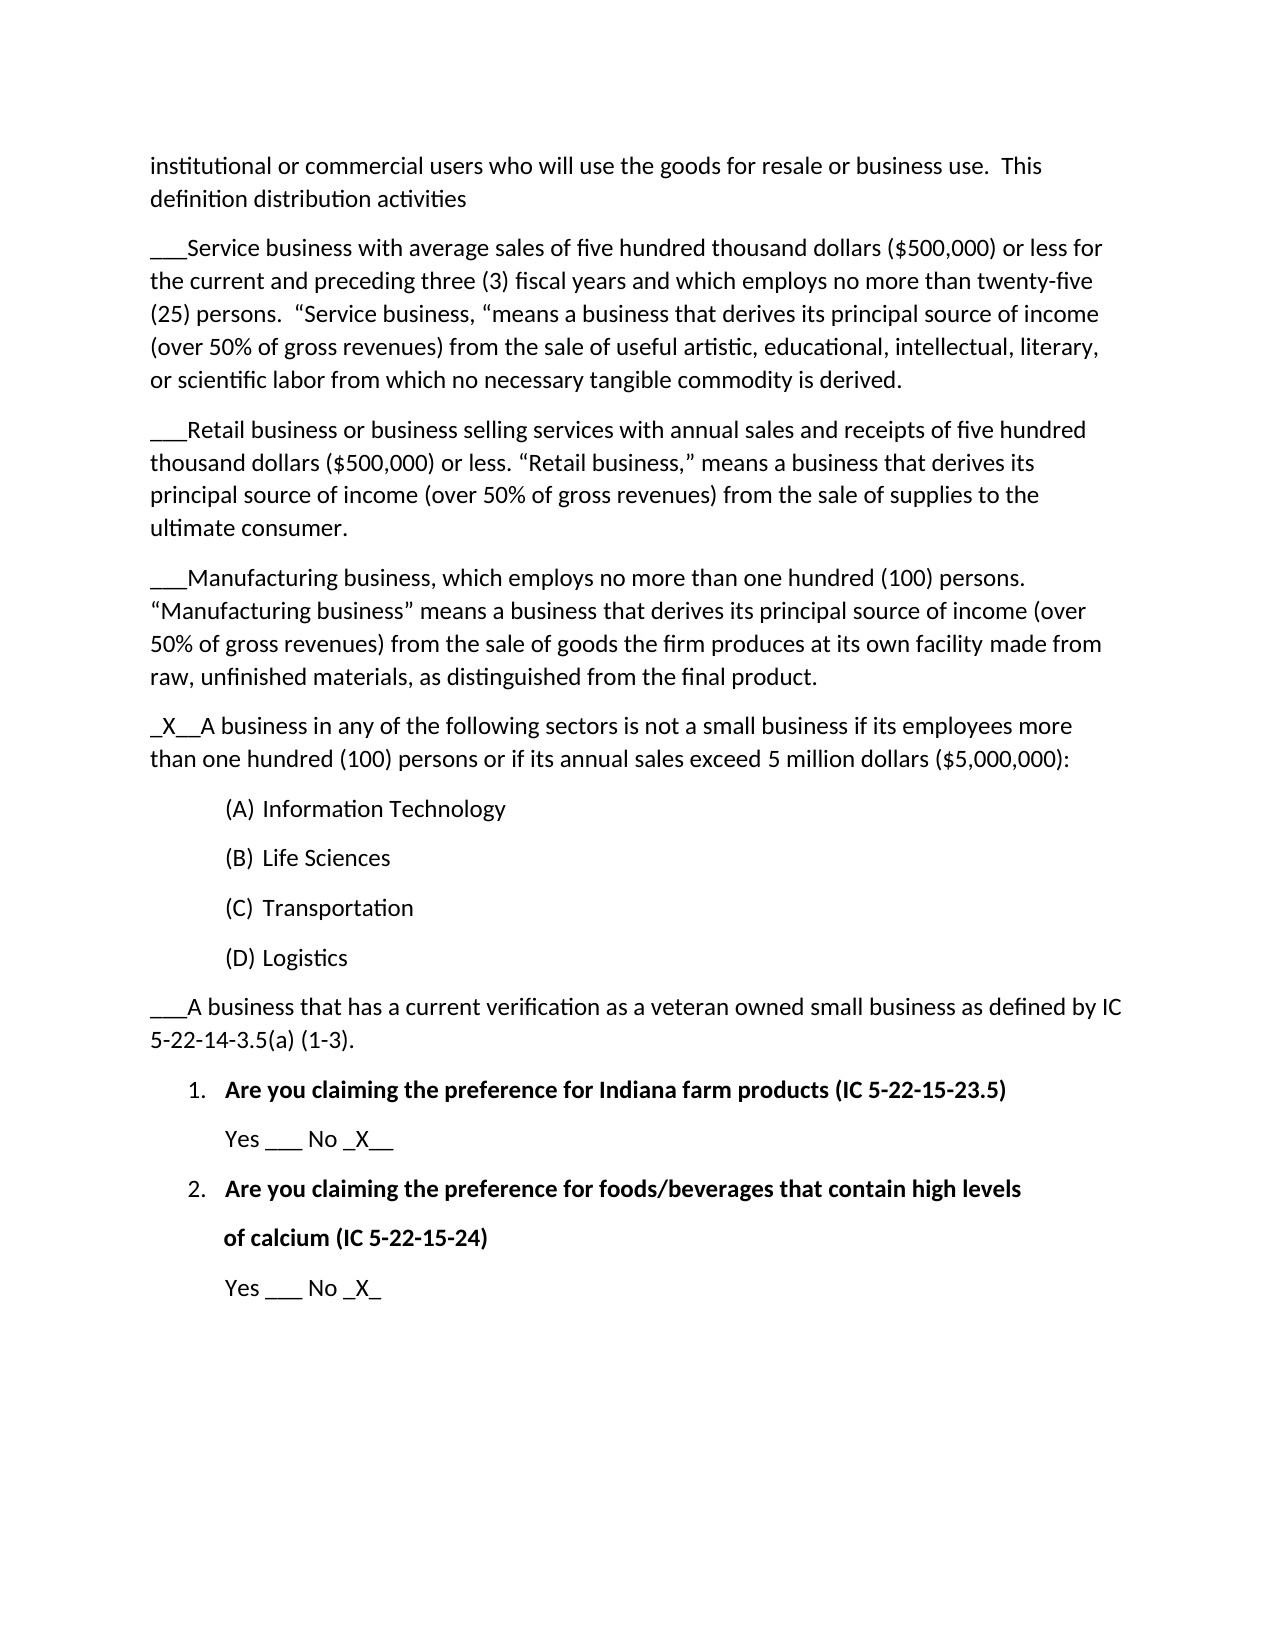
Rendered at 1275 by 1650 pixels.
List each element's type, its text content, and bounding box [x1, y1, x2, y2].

text of calcium (IC 5-22-15-24) [150, 1222, 1125, 1253]
text _X__A business in any of the following sectors is not a small business if its employees more than one hundred (100) persons or if its annual sales exceed 5 million dollars ($5,000,000): [150, 710, 1125, 774]
text ___Service business with average sales of five hundred thousand dollars ($500,000) or less for the current and preceding three (3) fiscal years and which employs no more than twenty-five (25) persons. “Service business, “means a business that derives its principal source of income (over 50% of gross revenues) from the sale of useful artistic, educational, intellectual, literary, or scientific labor from which no necessary tangible commodity is derived. [150, 232, 1125, 395]
list Transportation [225, 892, 1125, 923]
list Logistics [225, 942, 1125, 972]
text ___Manufacturing business, which employs no more than one hundred (100) persons. “Manufacturing business” means a business that derives its principal source of income (over 50% of gross revenues) from the sale of goods the firm produces at its own facility made from raw, unfinished materials, as distinguished from the final product. [150, 562, 1125, 691]
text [150, 150, 1125, 213]
text Yes ___ No _X_ [150, 1272, 1125, 1303]
list Are you claiming the preference for foods/beverages that contain high levels [187, 1173, 1125, 1203]
list Are you claiming the preference for Indiana farm products (IC 5-22-15-23.5) [187, 1074, 1125, 1104]
text Yes ___ No _X__ [225, 1123, 1125, 1154]
text ___A business that has a current verification as a veteran owned small business as defined by IC 5-22-14-3.5(a) (1-3). [150, 991, 1125, 1055]
list Information Technology [225, 793, 1125, 823]
text ___Retail business or business selling services with annual sales and receipts of five hundred thousand dollars ($500,000) or less. “Retail business,” means a business that derives its principal source of income (over 50% of gross revenues) from the sale of supplies to the ultimate consumer. [150, 414, 1125, 543]
list Life Sciences [225, 842, 1125, 873]
